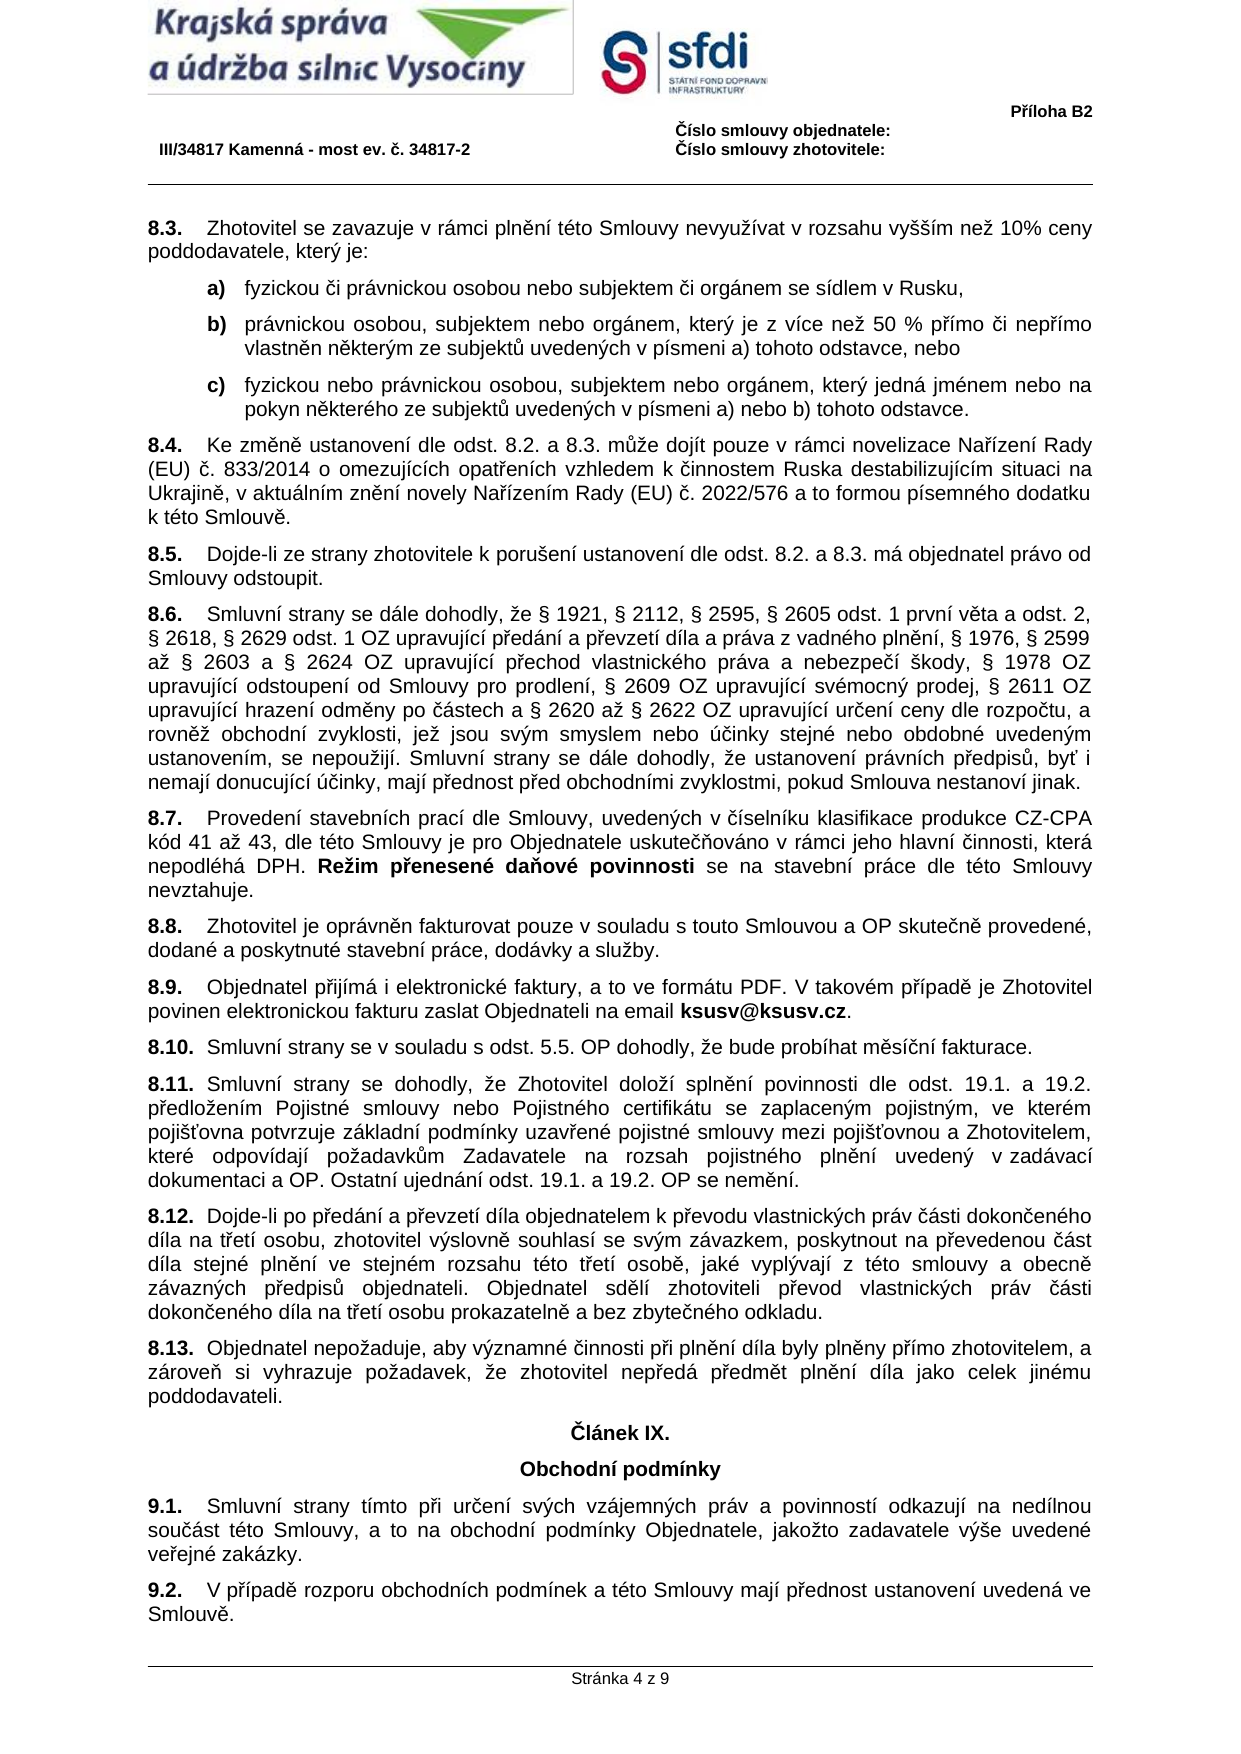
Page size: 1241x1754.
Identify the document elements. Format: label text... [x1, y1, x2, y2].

list V případě rozporu obchodních podmínek a této Smlouvy mají přednost ustanovení uvedená ve Smlouvě. [148, 1578, 1093, 1626]
list právnickou osobou, subjektem nebo orgánem, který je z více než 50 % přímo či nepřímo vlastněn některým ze subjektů uvedených v písmeni a) tohoto odstavce, nebo [207, 312, 1093, 360]
list Smluvní strany tímto při určení svých vzájemných práv a povinností odkazují na nedílnou součást této Smlouvy, a to na obchodní podmínky Objednatele, jakožto zadavatele výše uvedené veřejné zakázky. [148, 1493, 1093, 1565]
list Dojde-li ze strany zhotovitele k porušení ustanovení dle odst. 8.2. a 8.3. má objednatel právo od Smlouvy odstoupit. [148, 541, 1093, 589]
list fyzickou nebo právnickou osobou, subjektem nebo orgánem, který jedná jménem nebo na pokyn některého ze subjektů uvedených v písmeni a) nebo b) tohoto odstavce. [207, 373, 1093, 421]
subtitle Obchodní podmínky [148, 1457, 1093, 1481]
list Smluvní strany se v souladu s odst. 5.5. OP dohodly, že bude probíhat měsíční fakturace. [148, 1035, 1093, 1059]
list Dojde-li po předání a převzetí díla objednatelem k převodu vlastnických práv části dokončeného díla na třetí osobu, zhotovitel výslovně souhlasí se svým závazkem, poskytnout na převedenou část díla stejné plnění ve stejném rozsahu této třetí osobě, jaké vyplývají z této smlouvy a obecně závazných předpisů objednateli. Objednatel sdělí zhotoviteli převod vlastnických práv části dokončeného díla na třetí osobu prokazatelně a bez zbytečného odkladu. [148, 1204, 1093, 1324]
list Smluvní strany se dále dohodly, že § 1921, § 2112, § 2595, § 2605 odst. 1 první věta a odst. 2, § 2618, § 2629 odst. 1 OZ upravující předání a převzetí díla a práva z vadného plnění, § 1976, § 2599 až § 2603 a § 2624 OZ upravující přechod vlastnického práva a nebezpečí škody, § 1978 OZ upravující odstoupení od Smlouvy pro prodlení, § 2609 OZ upravující svémocný prodej, § 2611 OZ upravující hrazení odměny po částech a § 2620 až § 2622 OZ upravující určení ceny dle rozpočtu, a rovněž obchodní zvyklosti, jež jsou svým smyslem nebo účinky stejné nebo obdobné uvedeným ustanovením, se nepoužijí. Smluvní strany se dále dohodly, že ustanovení právních předpisů, byť i nemají donucující účinky, mají přednost před obchodními zvyklostmi, pokud Smlouva nestanoví jinak. [148, 602, 1093, 793]
list Objednatel nepožaduje, aby významné činnosti při plnění díla byly plněny přímo zhotovitelem, a zároveň si vyhrazuje požadavek, že zhotovitel nepředá předmět plnění díla jako celek jinému poddodavateli. [148, 1336, 1093, 1408]
list Zhotovitel se zavazuje v rámci plnění této Smlouvy nevyužívat v rozsahu vyšším než 10% ceny poddodavatele, který je: [148, 215, 1093, 263]
list Provedení stavebních prací dle Smlouvy, uvedených v číselníku klasifikace produkce CZ-CPA kód 41 až 43, dle této Smlouvy je pro Objednatele uskutečňováno v rámci jeho hlavní činnosti, která nepodléhá DPH. Režim přenesené daňové povinnosti se na stavební práce dle této Smlouvy nevztahuje. [148, 806, 1093, 902]
list fyzickou či právnickou osobou nebo subjektem či orgánem se sídlem v Rusku, [207, 276, 1093, 300]
picture [598, 14, 768, 108]
picture [147, 0, 574, 96]
list Objednatel přijímá i elektronické faktury, a to ve formátu PDF. V takovém případě je Zhotovitel povinen elektronickou fakturu zaslat Objednateli na email ksusv@ksusv.cz. [148, 975, 1093, 1023]
list Ke změně ustanovení dle odst. 8.2. a 8.3. může dojít pouze v rámci novelizace Nařízení Rady (EU) č. 833/2014 o omezujících opatřeních vzhledem k činnostem Ruska destabilizujícím situaci na Ukrajině, v aktuálním znění novely Nařízením Rady (EU) č. 2022/576 a to formou písemného dodatku k této Smlouvě. [148, 433, 1093, 529]
list Smluvní strany se dohodly, že Zhotovitel doloží splnění povinnosti dle odst. 19.1. a 19.2. předložením Pojistné smlouvy nebo Pojistného certifikátu se zaplaceným pojistným, ve kterém pojišťovna potvrzuje základní podmínky uzavřené pojistné smlouvy mezi pojišťovnou a Zhotovitelem, které odpovídají požadavkům Zadavatele na rozsah pojistného plnění uvedený v zadávací dokumentaci a OP. Ostatní ujednání odst. 19.1. a 19.2. OP se nemění. [148, 1072, 1093, 1191]
subtitle Článek IX. [148, 1421, 1093, 1444]
list Zhotovitel je oprávněn fakturovat pouze v souladu s touto Smlouvou a OP skutečně provedené, dodané a poskytnuté stavební práce, dodávky a služby. [148, 914, 1093, 962]
